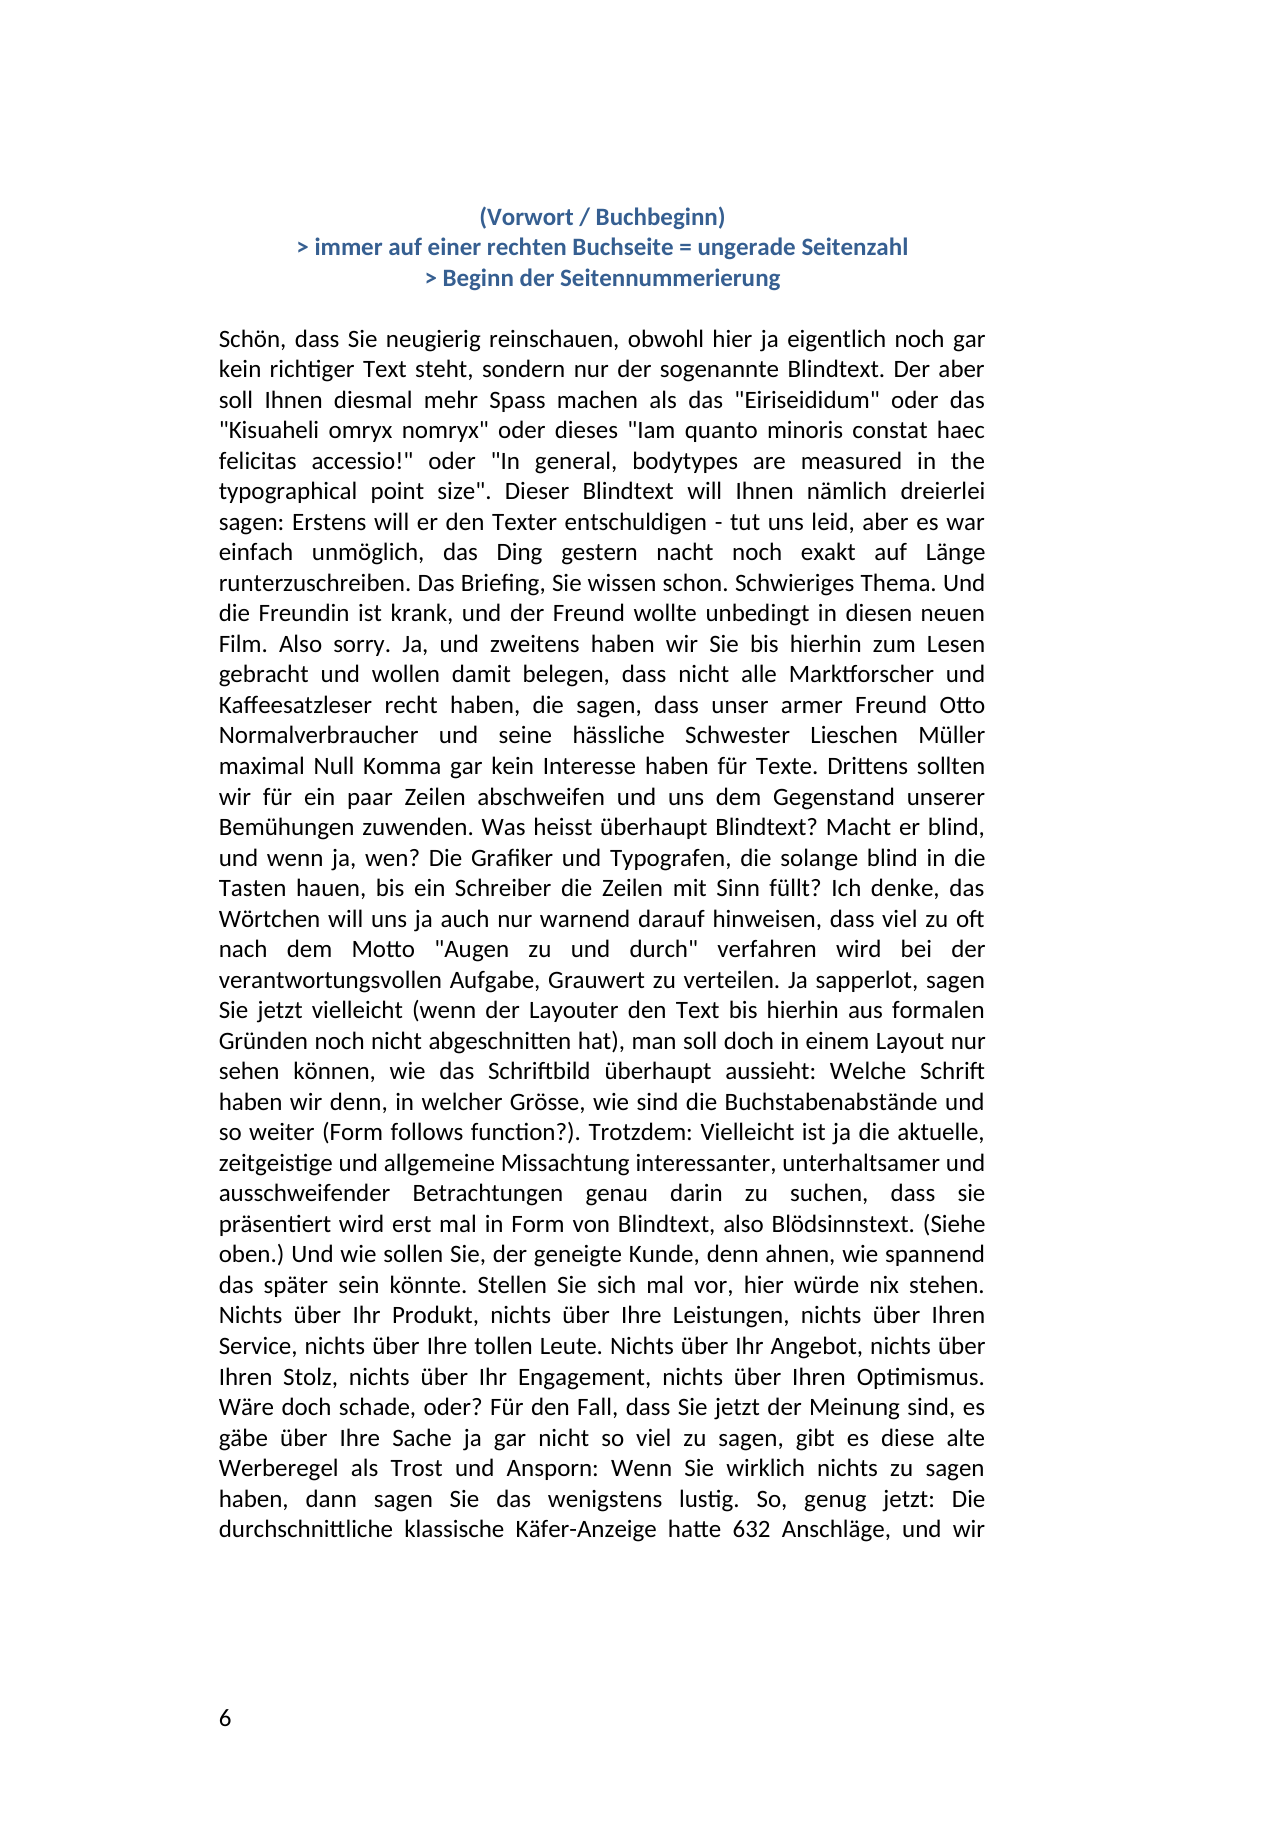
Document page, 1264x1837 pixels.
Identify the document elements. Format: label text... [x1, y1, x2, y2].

subtitle (Vorwort / Buchbeginn) [218, 201, 986, 231]
subtitle > immer auf einer rechten Buchseite = ungerade Seitenzahl > Beginn der Seitennummerierung [218, 231, 986, 292]
